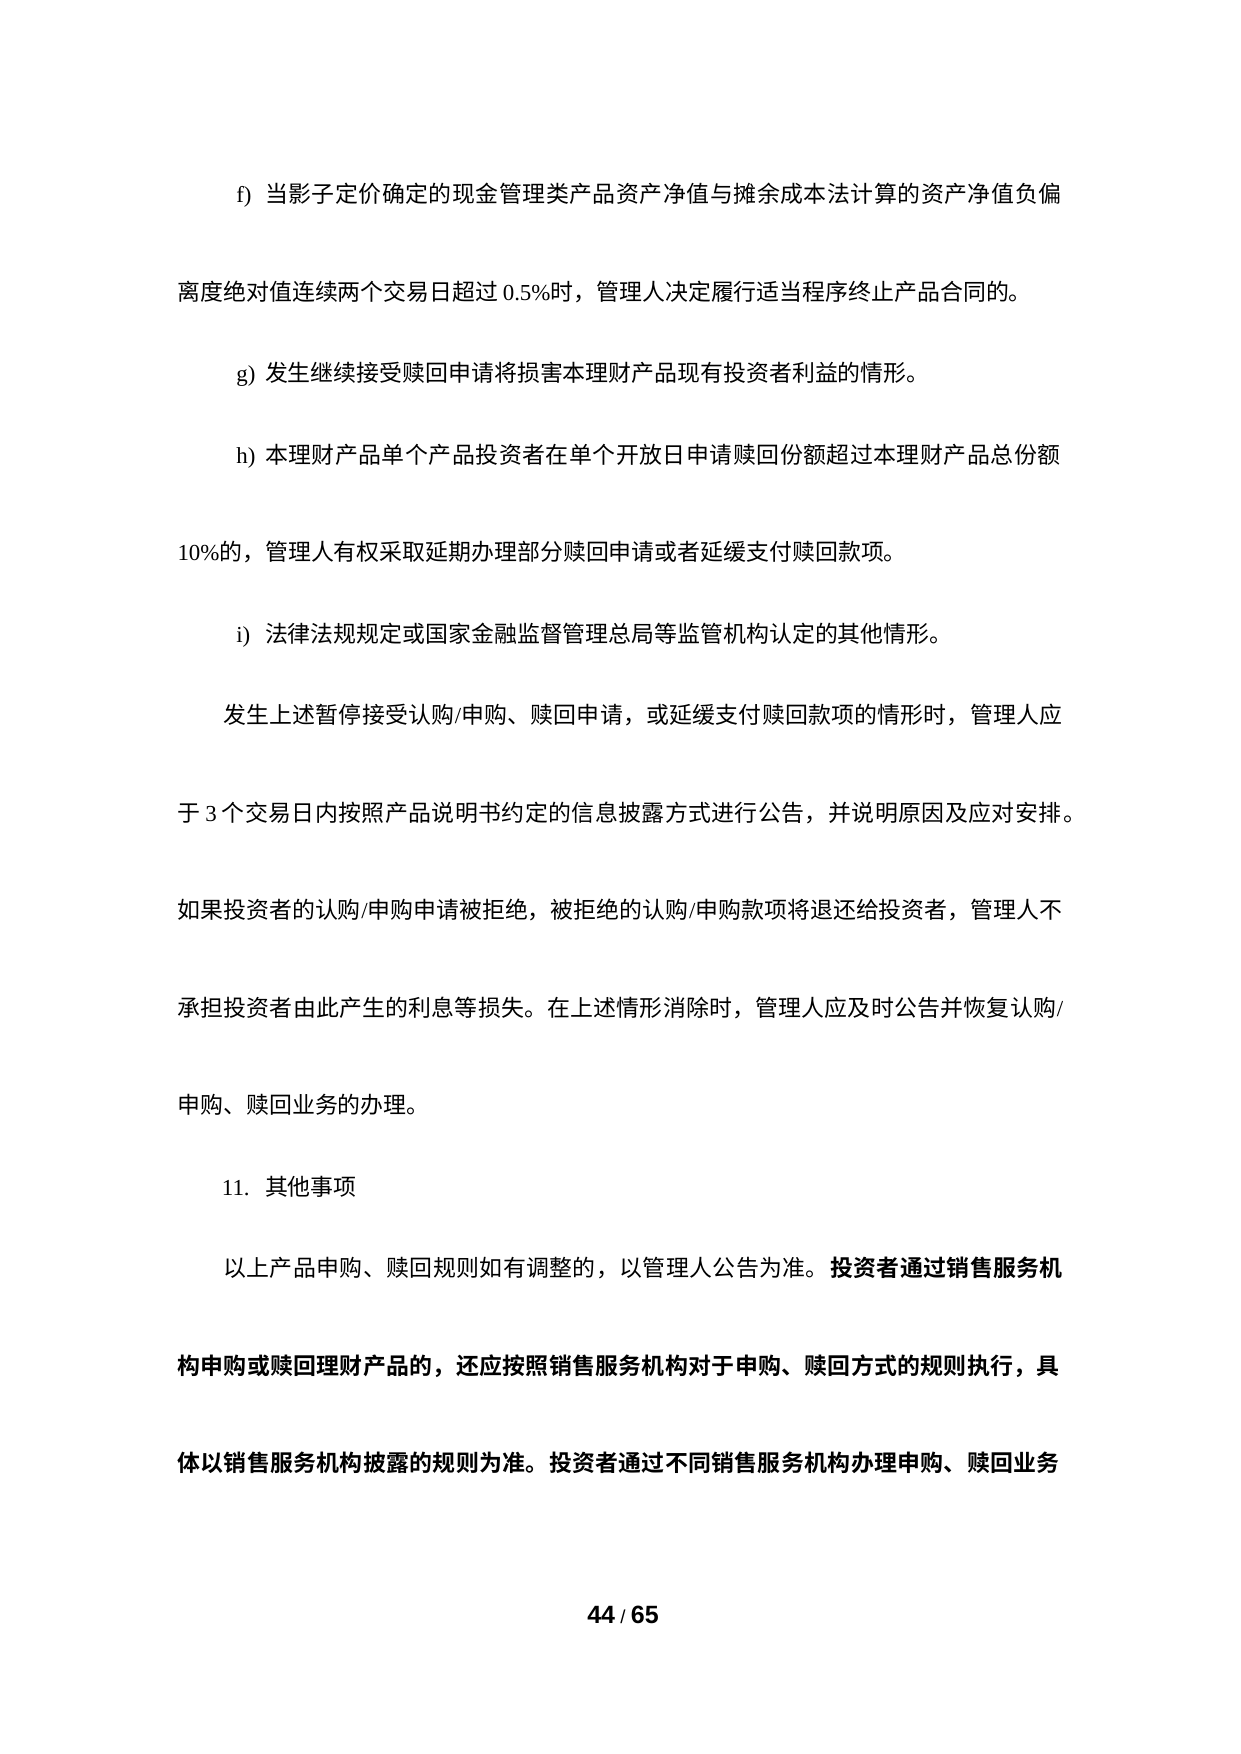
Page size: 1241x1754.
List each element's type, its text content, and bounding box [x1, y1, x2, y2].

list 发生继续接受赎回申请将损害本理财产品现有投资者利益的情形。 [177, 339, 1063, 404]
list 法律法规规定或国家金融监督管理总局等监管机构认定的其他情形。 [177, 600, 1063, 665]
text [177, 1234, 1063, 1494]
list 其他事项 [177, 1153, 1063, 1218]
text 发生上述暂停接受认购/申购、赎回申请，或延缓支付赎回款项的情形时，管理人应于3个交易日内按照产品说明书约定的信息披露方式进行公告，并说明原因及应对安排。如果投资者的认购/申购申请被拒绝，被拒绝的认购/申购款项将退还给投资者，管理人不承担投资者由此产生的利息等损失。在上述情形消除时，管理人应及时公告并恢复认购/申购、赎回业务的办理。 [177, 681, 1063, 1136]
list 当影子定价确定的现金管理类产品资产净值与摊余成本法计算的资产净值负偏离度绝对值连续两个交易日超过0.5%时，管理人决定履行适当程序终止产品合同的。 [177, 160, 1063, 323]
list 本理财产品单个产品投资者在单个开放日申请赎回份额超过本理财产品总份额10%的，管理人有权采取延期办理部分赎回申请或者延缓支付赎回款项。 [177, 421, 1063, 583]
